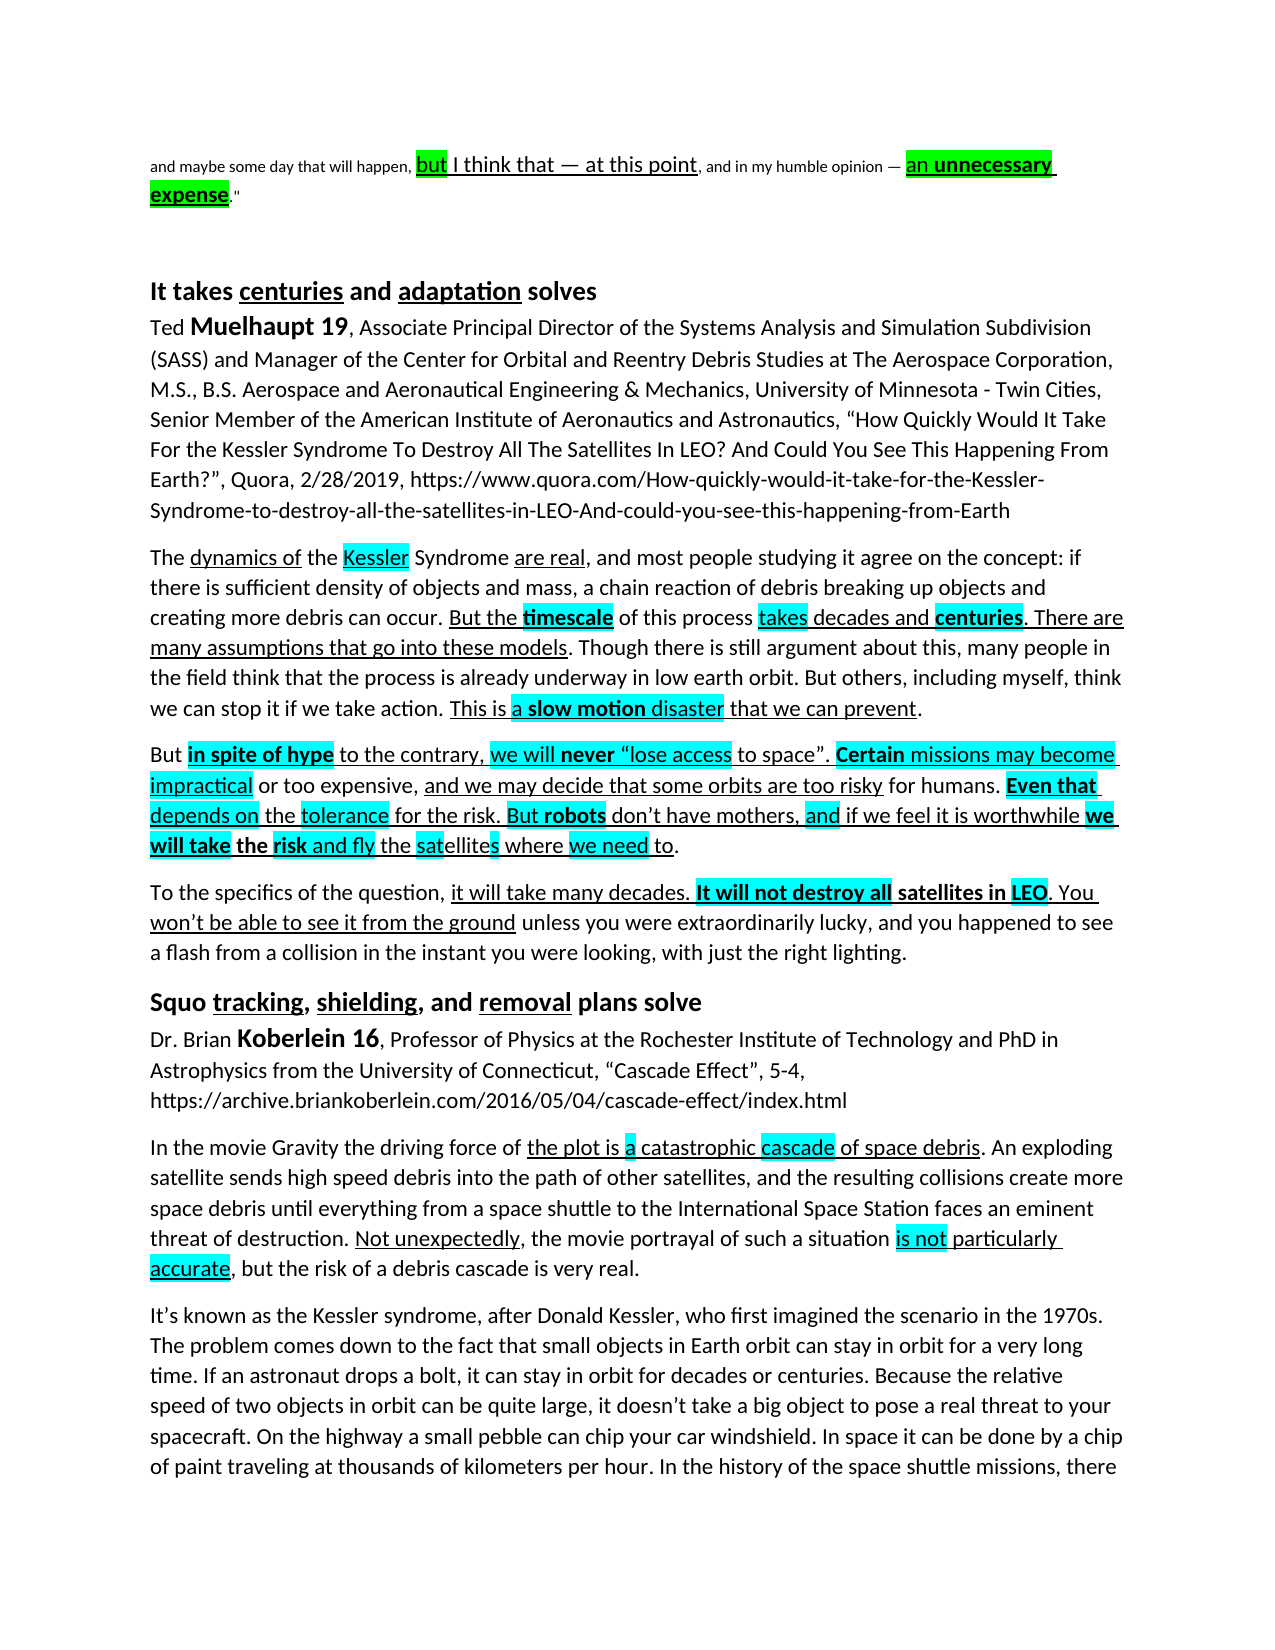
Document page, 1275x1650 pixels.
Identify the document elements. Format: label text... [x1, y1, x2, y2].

text Ted Muelhaupt 19, Associate Principal Director of the Systems Analysis and Simulation Subdivision (SASS) and Manager of the Center for Orbital and Reentry Debris Studies at The Aerospace Corporation, M.S., B.S. Aerospace and Aeronautical Engineering & Mechanics, University of Minnesota - Twin Cities, Senior Member of the American Institute of Aeronautics and Astronautics, “How Quickly Would It Take For the Kessler Syndrome To Destroy All The Satellites In LEO? And Could You See This Happening From Earth?”, Quora, 2/28/2019, https://www.quora.com/How-quickly-would-it-take-for-the-Kessler-Syndrome-to-destroy-all-the-satellites-in-LEO-And-could-you-see-this-happening-from-Earth [150, 309, 1125, 524]
text But in spite of hype to the contrary, we will never “lose access to space”. Certain missions may become impractical or too expensive, and we may decide that some orbits are too risky for humans. Even that depends on the tolerance for the risk. But robots don’t have mothers, and if we feel it is worthwhile we will take the risk and fly the satellites where we need to. [150, 741, 1125, 859]
text In the movie Gravity the driving force of the plot is a catastrophic cascade of space debris. An exploding satellite sends high speed debris into the path of other satellites, and the resulting collisions create more space debris until everything from a space shuttle to the International Space Station faces an eminent threat of destruction. Not unexpectedly, the movie portrayal of such a situation is not particularly accurate, but the risk of a debris cascade is very real. [150, 1133, 1125, 1282]
subtitle Squo tracking, shielding, and removal plans solve [150, 985, 1125, 1018]
subtitle It takes centuries and adaptation solves [150, 274, 1125, 307]
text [150, 150, 1125, 208]
text The dynamics of the Kessler Syndrome are real, and most people studying it agree on the concept: if there is sufficient density of objects and mass, a chain reaction of debris breaking up objects and creating more debris can occur. But the timescale of this process takes decades and centuries. There are many assumptions that go into these models. Though there is still argument about this, many people in the field think that the process is already underway in low earth orbit. But others, including myself, think we can stop it if we take action. This is a slow motion disaster that we can prevent. [150, 543, 1125, 722]
text To the specifics of the question, it will take many decades. It will not destroy all satellites in LEO. You won’t be able to see it from the ground unless you were extraordinarily lucky, and you happened to see a flash from a collision in the instant you were looking, with just the right lighting. [150, 878, 1125, 967]
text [150, 1301, 1125, 1480]
text Dr. Brian Koberlein 16, Professor of Physics at the Rochester Institute of Technology and PhD in Astrophysics from the University of Connecticut, “Cascade Effect”, 5-4, https://archive.briankoberlein.com/2016/05/04/cascade-effect/index.html [150, 1021, 1125, 1114]
